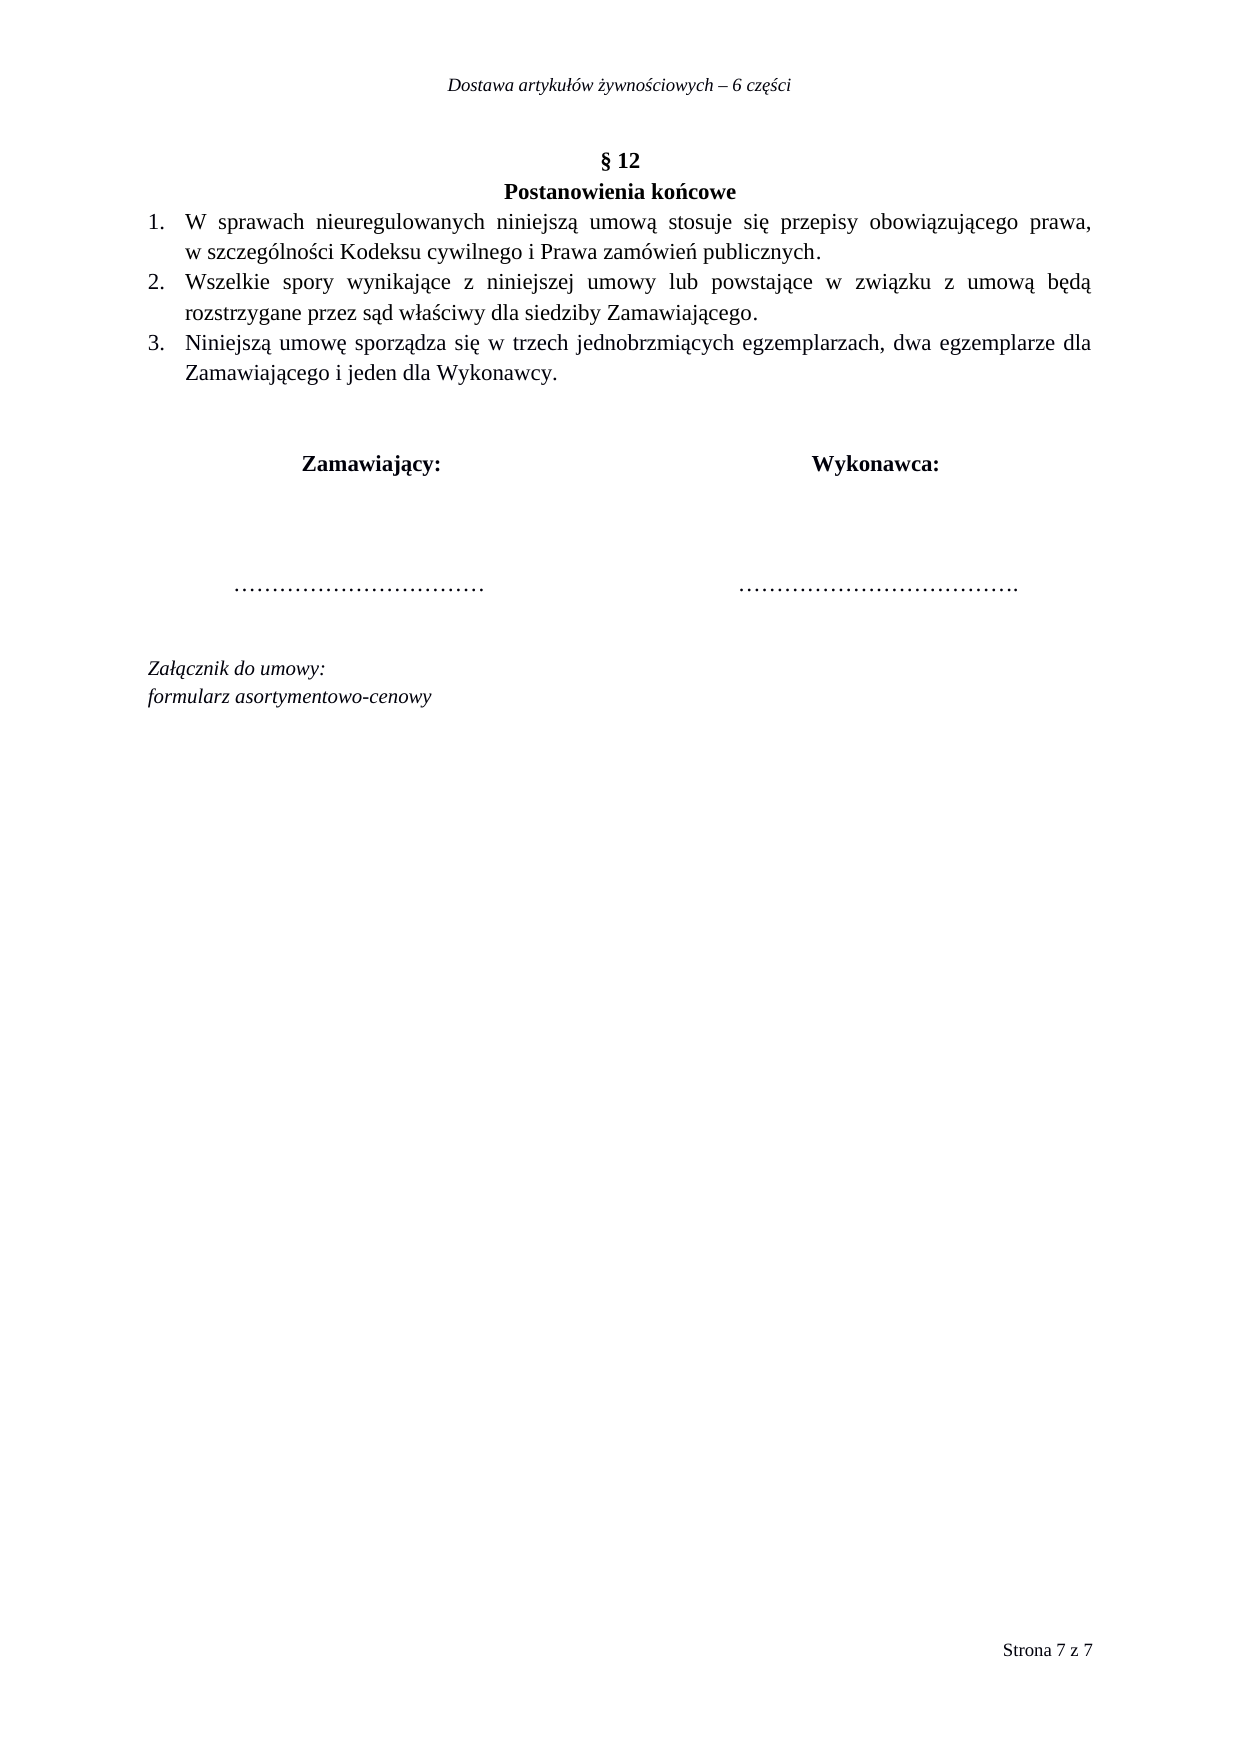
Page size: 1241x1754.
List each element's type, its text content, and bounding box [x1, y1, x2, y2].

text formularz asortymentowo-cenowy [148, 683, 1093, 708]
list Niniejszą umowę sporządza się w trzech jednobrzmiących egzemplarzach, dwa egzemplarze dla Zamawiającego i jeden dla Wykonawcy. [148, 329, 1093, 385]
text …………………………… ………………………………. [148, 571, 1093, 597]
text Załącznik do umowy: [148, 656, 1093, 680]
text § 12 [148, 148, 1093, 174]
list Wszelkie spory wynikające z niniejszej umowy lub powstające w związku z umową będą rozstrzygane przez sąd właściwy dla siedziby Zamawiającego. [148, 268, 1093, 325]
text Zamawiający: Wykonawca: [148, 450, 1093, 476]
list W sprawach nieuregulowanych niniejszą umową stosuje się przepisy obowiązującego prawa, w szczególności Kodeksu cywilnego i Prawa zamówień publicznych. [148, 208, 1093, 264]
text Postanowienia końcowe [148, 178, 1093, 204]
